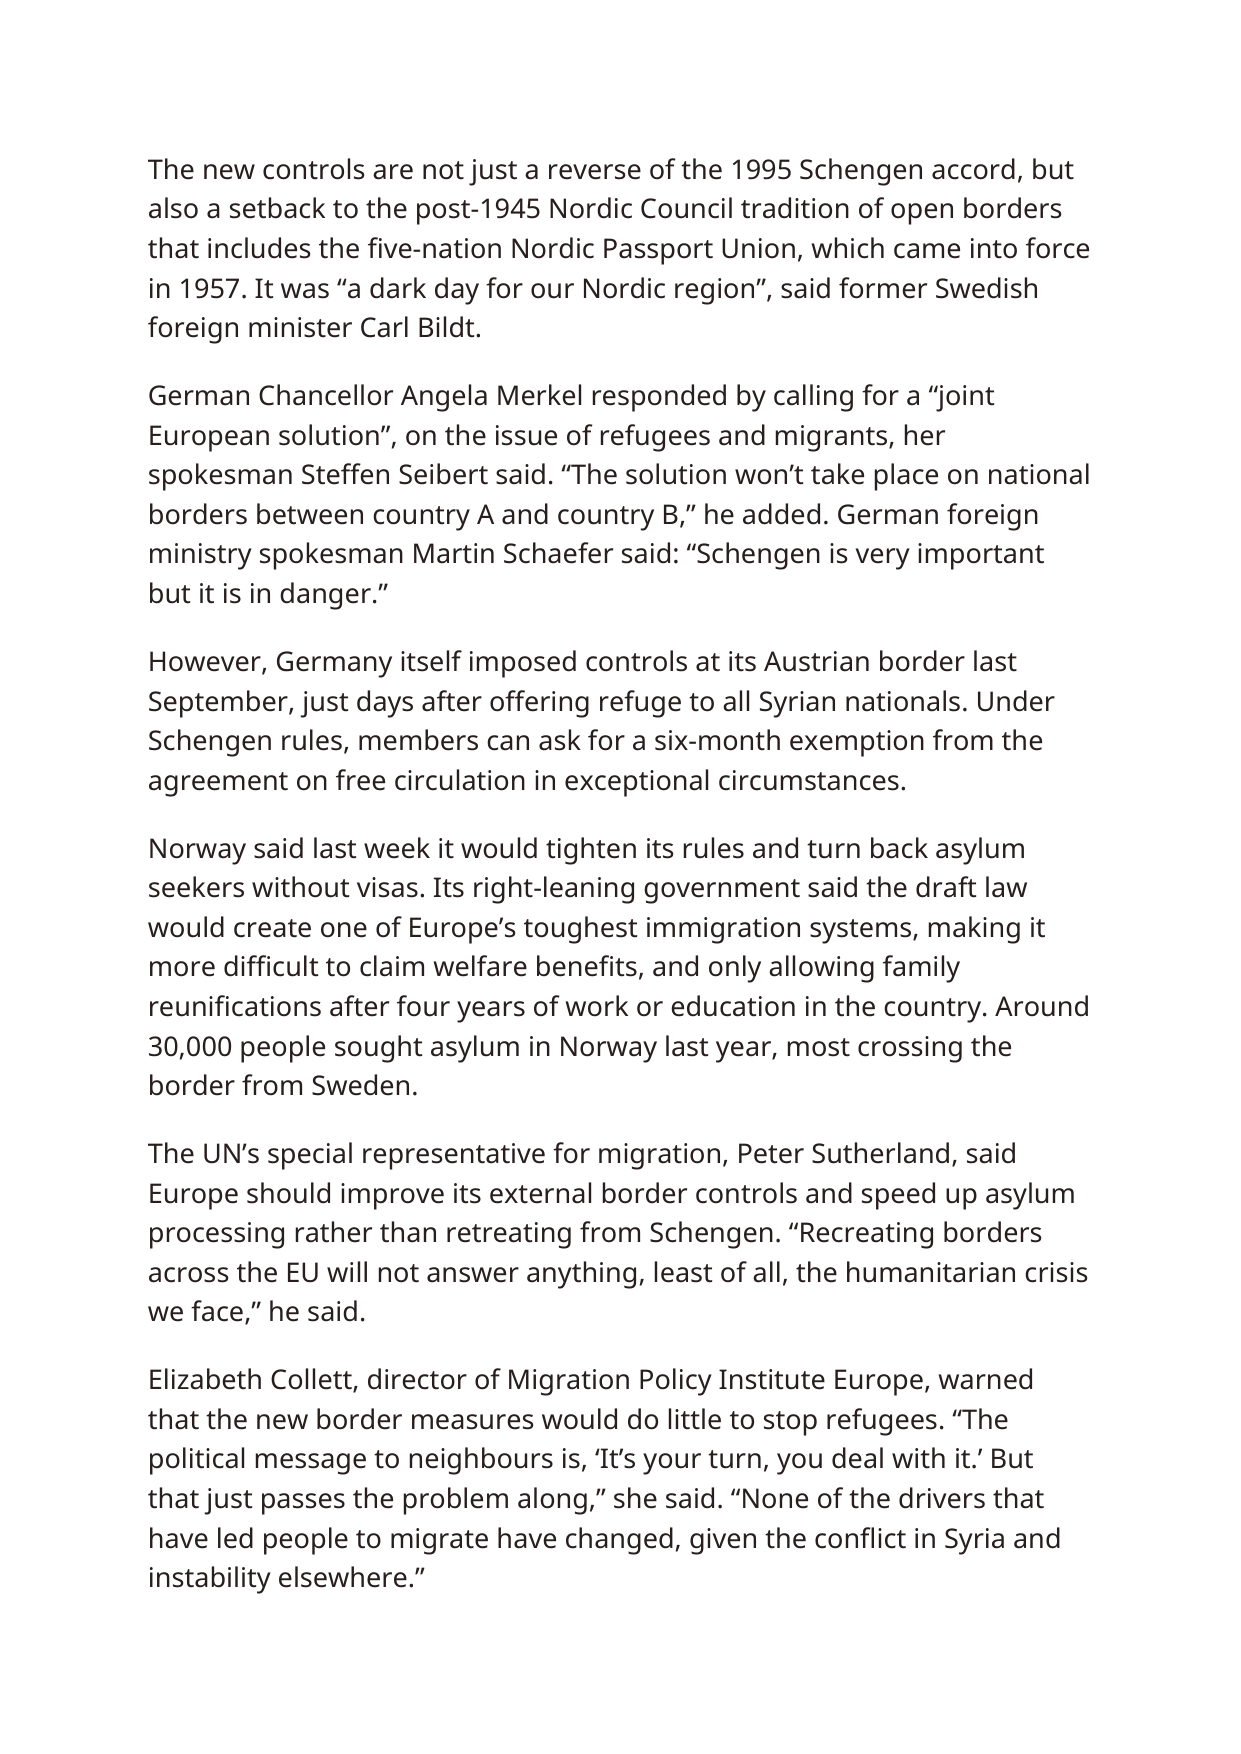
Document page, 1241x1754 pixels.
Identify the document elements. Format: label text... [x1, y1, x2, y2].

text The new controls are not just a reverse of the 1995 Schengen accord, but also a setback to the post-1945 Nordic Council tradition of open borders that includes the five-nation Nordic Passport Union, which came into force in 1957. It was “a dark day for our Nordic region”, said former Swedish foreign minister Carl Bildt. [148, 148, 1093, 346]
text Norway said last week it would tighten its rules and turn back asylum seekers without visas. Its right-leaning government said the draft law would create one of Europe’s toughest immigration systems, making it more difficult to claim welfare benefits, and only allowing family reunifications after four years of work or education in the country. Around 30,000 people sought asylum in Norway last year, most crossing the border from Sweden. [148, 826, 1093, 1103]
text Elizabeth Collett, director of Migration Policy Institute Europe, warned that the new border measures would do little to stop refugees. “The political message to neighbours is, ‘It’s your turn, you deal with it.’ But that just passes the problem along,” she said. “None of the drivers that have led people to migrate have changed, given the conflict in Syria and instability elsewhere.” [148, 1358, 1093, 1596]
text However, Germany itself imposed controls at its Austrian border last September, just days after offering refuge to all Syrian nationals. Under Schengen rules, members can ask for a six-month exemption from the agreement on free circulation in exceptional circumstances. [148, 640, 1093, 798]
text German Chancellor Angela Merkel responded by calling for a “joint European solution”, on the issue of refugees and migrants, her spokesman Steffen Seibert said. “The solution won’t take place on national borders between country A and country B,” he added. German foreign ministry spokesman Martin Schaefer said: “Schengen is very important but it is in danger.” [148, 374, 1093, 611]
text The UN’s special representative for migration, Peter Sutherland, said Europe should improve its external border controls and speed up asylum processing rather than retreating from Schengen. “Recreating borders across the EU will not answer anything, least of all, the humanitarian crisis we face,” he said. [148, 1132, 1093, 1330]
